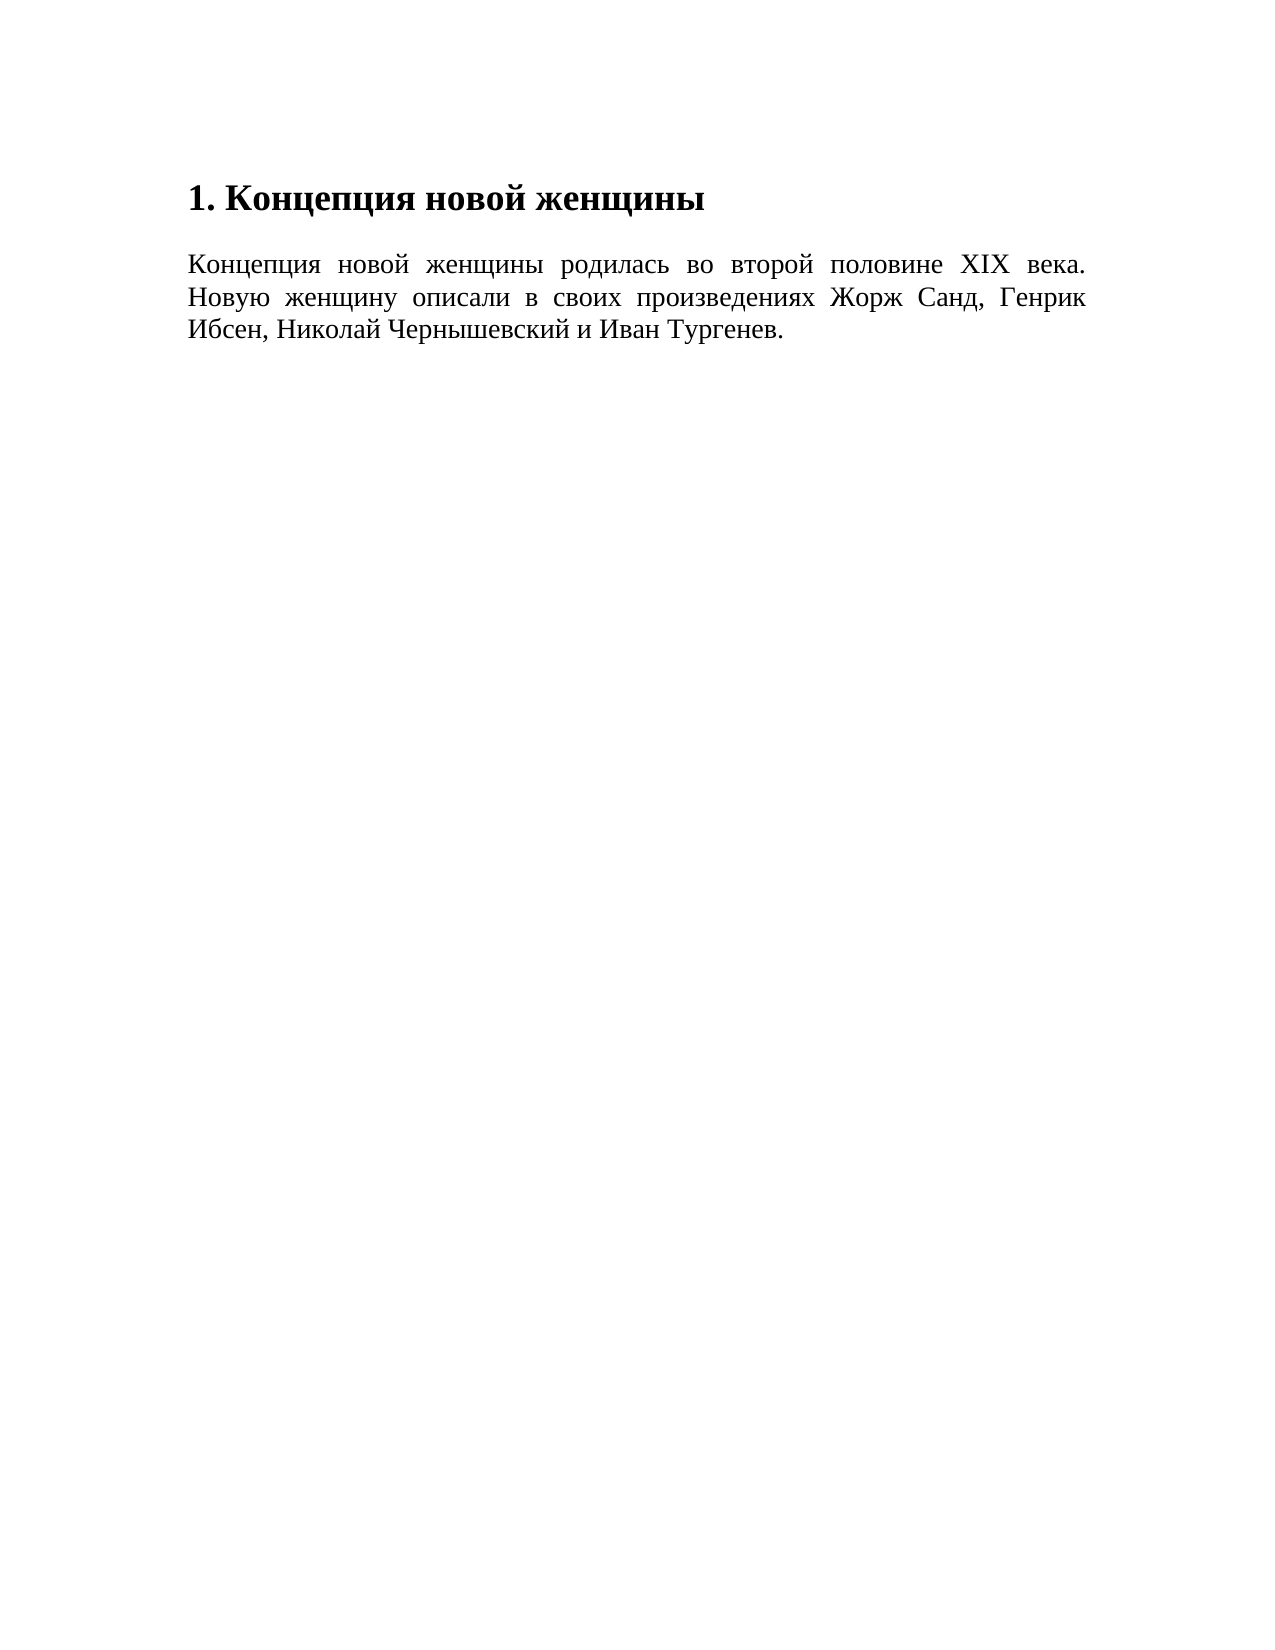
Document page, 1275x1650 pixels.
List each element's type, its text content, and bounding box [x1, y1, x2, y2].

list 1. Концепция новой женщины [187, 175, 1087, 218]
text Концепция новой женщины родилась во второй половине XIX века. Новую женщину описали в своих произведениях Жорж Санд, Генрик Ибсен, Николай Чернышевский и Иван Тургенев. [187, 248, 1087, 345]
